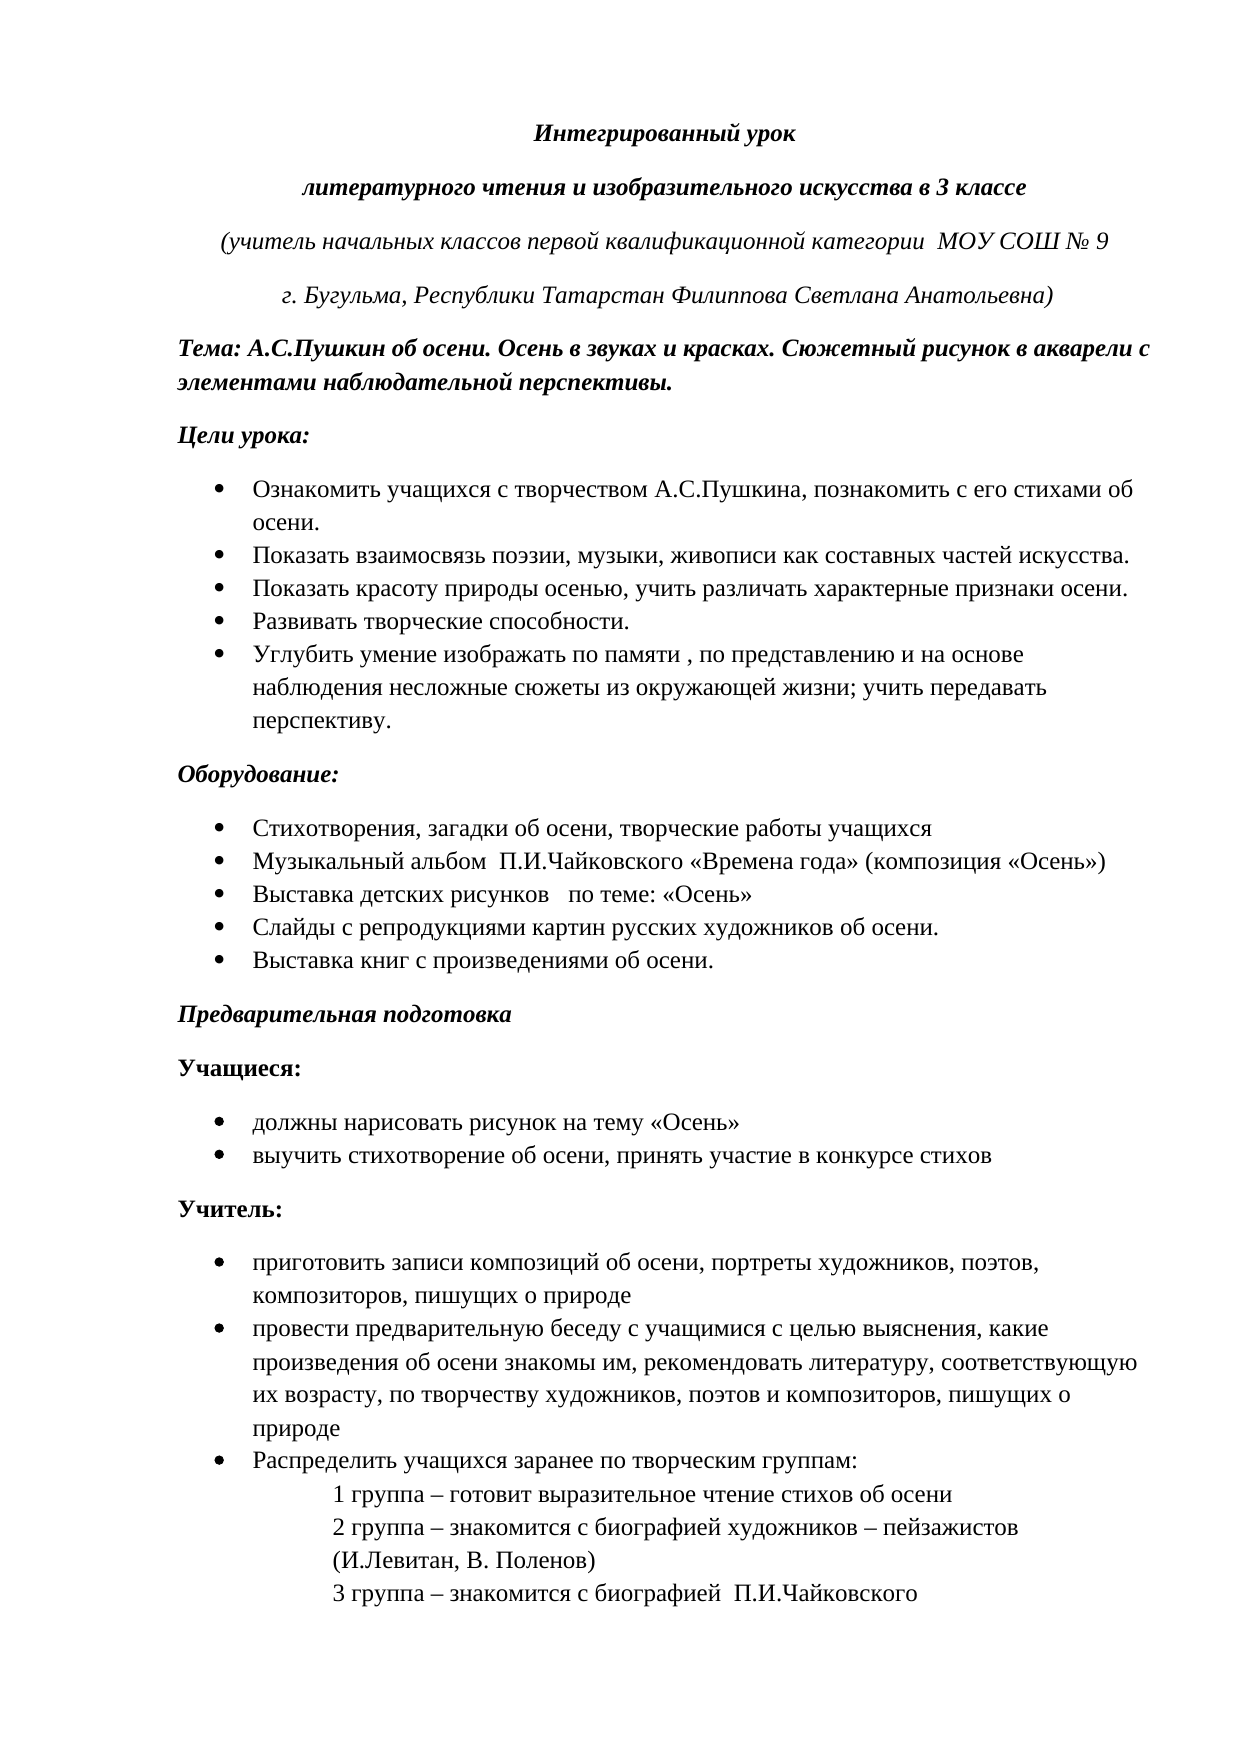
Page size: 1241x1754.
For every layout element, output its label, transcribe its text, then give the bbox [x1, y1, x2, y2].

list должны нарисовать рисунок на тему «Осень» [215, 1107, 1152, 1136]
text Учитель: [177, 1194, 1152, 1222]
list 1 группа – готовит выразительное чтение стихов об осени [332, 1479, 1152, 1507]
text литературного чтения и изобразительного искусства в 3 классе [177, 172, 1152, 201]
list Распределить учащихся заранее по творческим группам: [215, 1446, 1152, 1474]
text Тема: А.С.Пушкин об осени. Осень в звуках и красках. Сюжетный рисунок в акварели с элементами наблюдательной перспективы. [177, 333, 1152, 395]
text Оборудование: [177, 759, 1152, 788]
list Углубить умение изображать по памяти , по представлению и на основе наблюдения несложные сюжеты из окружающей жизни; учить передавать перспективу. [215, 639, 1152, 734]
text Предварительная подготовка [177, 999, 1152, 1028]
list выучить стихотворение об осени, принять участие в конкурсе стихов [215, 1140, 1152, 1168]
list Стихотворения, загадки об осени, творческие работы учащихся [215, 813, 1152, 842]
list приготовить записи композиций об осени, портреты художников, поэтов, композиторов, пишущих о природе [215, 1247, 1152, 1309]
list Слайды с репродукциями картин русских художников об осени. [215, 912, 1152, 941]
text Цели урока: [177, 420, 1152, 449]
list 2 группа – знакомится с биографией художников – пейзажистов (И.Левитан, В. Поленов) [332, 1512, 1152, 1573]
text г. Бугульма, Республики Татарстан Филиппова Светлана Анатольевна) [177, 280, 1152, 308]
list Показать красоту природы осенью, учить различать характерные признаки осени. [215, 573, 1152, 602]
list Выставка книг с произведениями об осени. [215, 945, 1152, 974]
list 3 группа – знакомится с биографией П.И.Чайковского [332, 1578, 1152, 1606]
list Выставка детских рисунков по теме: «Осень» [215, 879, 1152, 908]
list Показать взаимосвязь поэзии, музыки, живописи как составных частей искусства. [215, 540, 1152, 569]
list провести предварительную беседу с учащимися с целью выяснения, какие произведения об осени знакомы им, рекомендовать литературу, соответствующую их возрасту, по творчеству художников, поэтов и композиторов, пишущих о природе [215, 1313, 1152, 1441]
list Музыкальный альбом П.И.Чайковского «Времена года» (композиция «Осень») [215, 846, 1152, 875]
list Развивать творческие способности. [215, 606, 1152, 635]
text Интегрированный урок [177, 118, 1152, 147]
list Ознакомить учащихся с творчеством А.С.Пушкина, познакомить с его стихами об осени. [215, 474, 1152, 536]
text (учитель начальных классов первой квалификационной категории МОУ СОШ № 9 [177, 226, 1152, 254]
text Учащиеся: [177, 1053, 1152, 1082]
